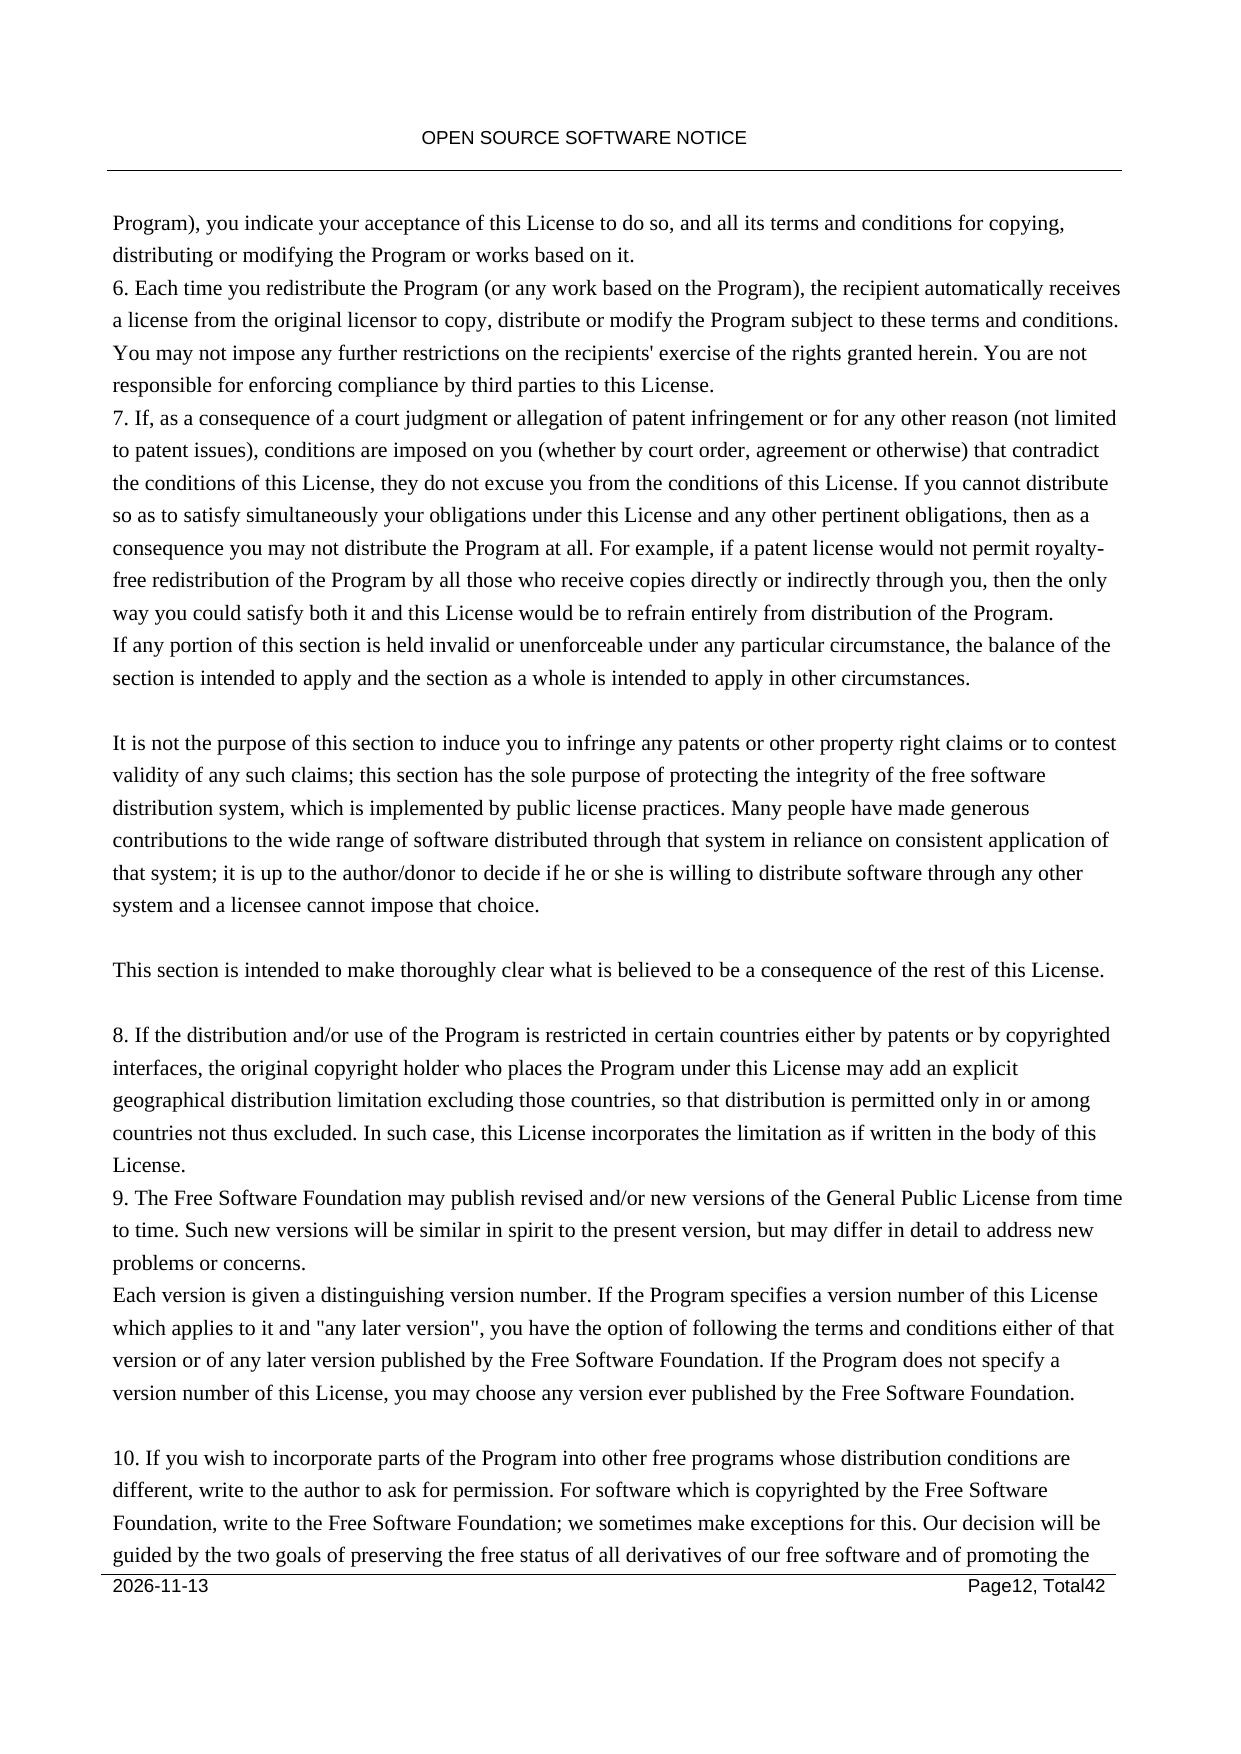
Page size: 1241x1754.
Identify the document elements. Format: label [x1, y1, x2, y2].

text [112, 206, 1128, 1571]
